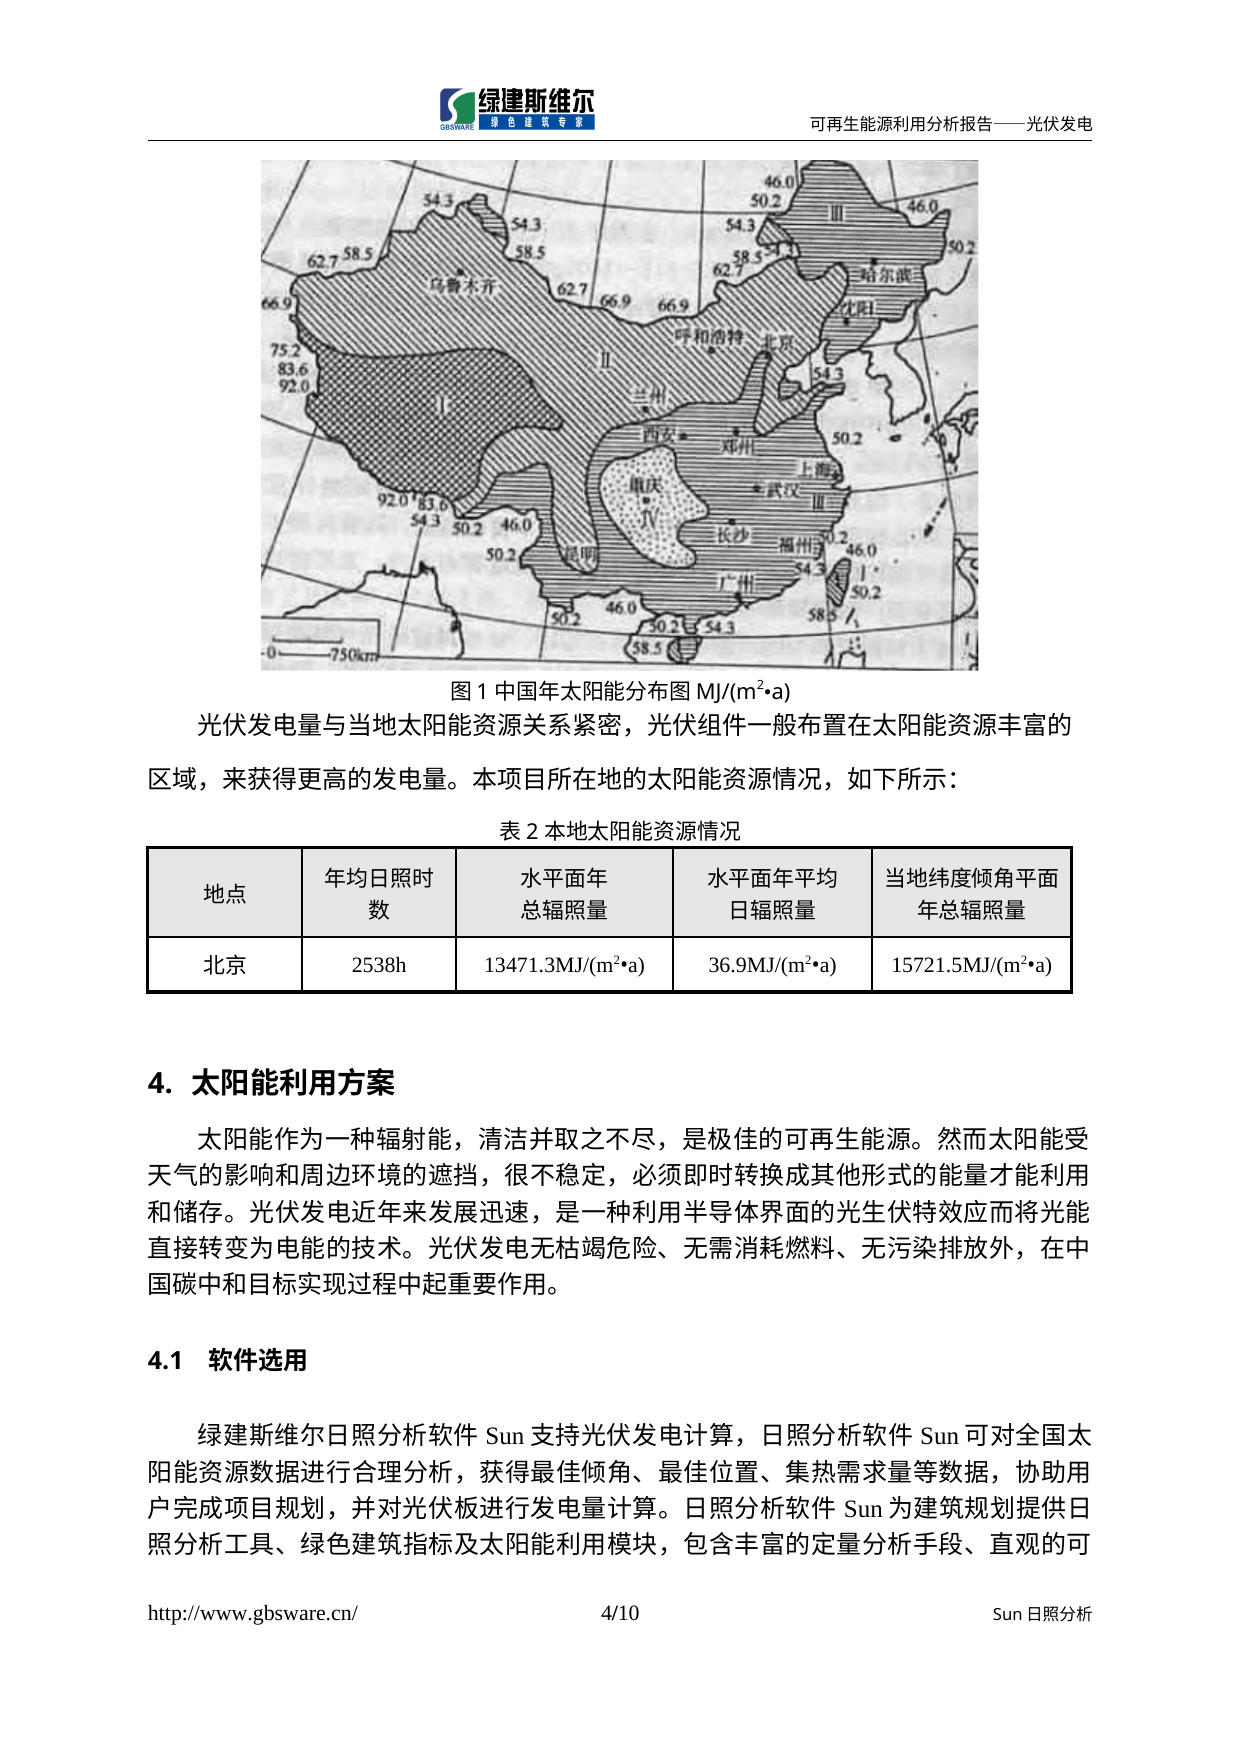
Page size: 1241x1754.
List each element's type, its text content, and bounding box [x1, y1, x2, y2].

table_header 地点 [149, 849, 301, 936]
table_cell 13471.3MJ/(m2•a) [457, 938, 672, 990]
table_cell 15721.5MJ/(m2•a) [873, 938, 1070, 990]
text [148, 1416, 1092, 1561]
table_header 水平面年平均 日辐照量 [674, 849, 871, 936]
text 图1 中国年太阳能分布图MJ/(m2•a) [148, 674, 1092, 705]
text 太阳能作为一种辐射能，清洁并取之不尽，是极佳的可再生能源。然而太阳能受天气的影响和周边环境的遮挡，很不稳定，必须即时转换成其他形式的能量才能利用和储存。光伏发电近年来发展迅速，是一种利用半导体界面的光生伏特效应而将光能直接转变为电能的技术。光伏发电无枯竭危险、无需消耗燃料、无污染排放外，在中国碳中和目标实现过程中起重要作用。 [148, 1119, 1092, 1301]
text 光伏发电量与当地太阳能资源关系紧密，光伏组件一般布置在太阳能资源丰富的区域，来获得更高的发电量。本项目所在地的太阳能资源情况，如下所示： [148, 705, 1092, 796]
text 表2 本地太阳能资源情况 [148, 814, 1092, 846]
table_header 年均日照时数 [303, 849, 455, 936]
table_cell 北京 [149, 938, 301, 990]
table_header 当地纬度倾角平面年总辐照量 [873, 849, 1070, 936]
picture [260, 160, 980, 674]
picture [436, 88, 596, 131]
table_cell 36.9MJ/(m2•a) [674, 938, 871, 990]
table_cell 2538h [303, 938, 455, 990]
subtitle 软件选用 [148, 1326, 1092, 1391]
subtitle 太阳能利用方案 [148, 1048, 1092, 1113]
table_header 水平面年 总辐照量 [457, 849, 672, 936]
